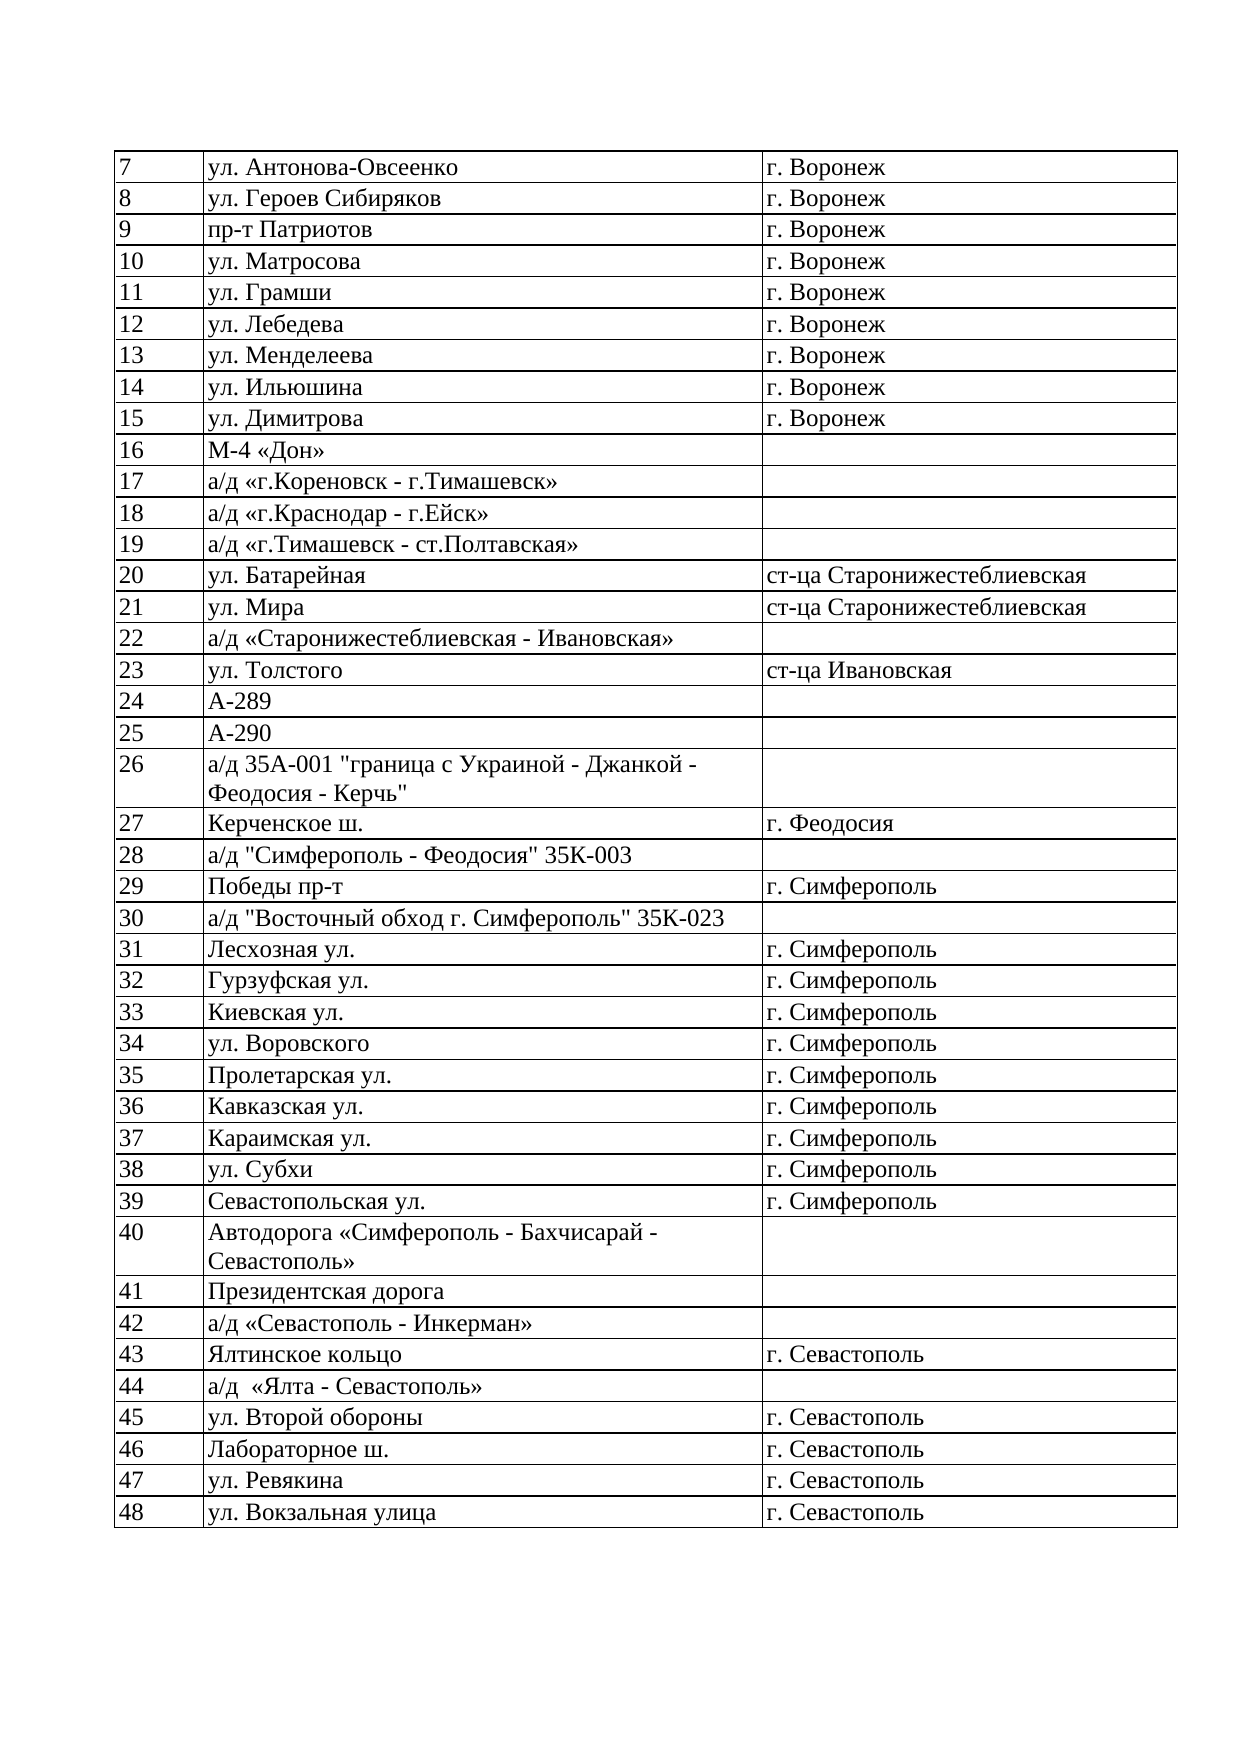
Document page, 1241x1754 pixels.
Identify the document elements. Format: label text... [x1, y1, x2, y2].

table_cell Пролетарская ул. [204, 1060, 762, 1090]
table_cell ст-ца Старонижестеблиевская [763, 590, 1177, 622]
table_cell а/д «г.Кореновск - г.Тимашевск» [204, 466, 762, 496]
table_cell г. Феодосия [763, 807, 1177, 838]
table_cell а/д "Восточный обход г. Симферополь" 35К-023 [204, 903, 762, 933]
table_cell а/д 35А-001 "граница с Украиной - Джанкой - Феодосия - Керчь" [204, 749, 762, 807]
table_cell г. Воронеж [763, 181, 1177, 213]
table_cell 28 [115, 839, 203, 870]
table_cell ул. Ревякина [204, 1465, 762, 1495]
table_cell ст-ца Ивановская [763, 653, 1177, 685]
table_cell ул. Антонова-Овсеенко [204, 152, 762, 181]
table_cell 24 [115, 686, 203, 716]
table_cell 34 [115, 1028, 203, 1058]
table_cell М-4 «Дон» [204, 435, 762, 464]
table_cell 44 [115, 1370, 203, 1401]
table_cell 30 [115, 902, 203, 933]
table_cell ул. Димитрова [204, 403, 762, 433]
table_cell 16 [115, 434, 203, 464]
table_cell г. Симферополь [763, 1090, 1177, 1121]
table_cell 27 [115, 808, 203, 838]
table_cell 9 [115, 214, 203, 244]
table_cell г. Воронеж [763, 339, 1177, 370]
table_cell 38 [115, 1154, 203, 1184]
table_cell [763, 1306, 1177, 1338]
table_cell 39 [115, 1185, 203, 1216]
table_cell г. Севастополь [763, 1464, 1177, 1495]
table_cell г. Симферополь [763, 1184, 1177, 1216]
table_cell 33 [115, 997, 203, 1027]
table_cell г. Воронеж [763, 276, 1177, 307]
table_cell Лесхозная ул. [204, 934, 762, 964]
table_cell [763, 528, 1177, 559]
table_cell а/д «Севастополь - Инкерман» [204, 1308, 762, 1338]
table_cell 42 [115, 1307, 203, 1338]
table_cell 21 [115, 591, 203, 622]
table_cell 26 [115, 749, 203, 807]
table_cell 20 [115, 560, 203, 590]
table_cell 13 [115, 340, 203, 370]
table_cell Гурзуфская ул. [204, 966, 762, 996]
table_cell 7 [115, 152, 203, 181]
table_cell г. Воронеж [763, 244, 1177, 276]
table_cell а/д «Старонижестеблиевская - Ивановская» [204, 623, 762, 653]
table_cell ул. Героев Сибиряков [204, 183, 762, 213]
table_cell Лабораторное ш. [204, 1434, 762, 1463]
table_cell г. Симферополь [763, 996, 1177, 1027]
table_cell а/д "Симферополь - Феодосия" 35К-003 [204, 840, 762, 870]
table_cell 19 [115, 529, 203, 559]
table_cell 36 [115, 1091, 203, 1121]
table_cell [763, 901, 1177, 933]
table_cell [763, 1216, 1177, 1275]
table_cell 22 [115, 623, 203, 653]
table_cell 37 [115, 1123, 203, 1153]
table_cell 15 [115, 403, 203, 433]
table_cell 8 [115, 183, 203, 213]
table_cell г. Воронеж [763, 307, 1177, 339]
table_cell [763, 716, 1177, 748]
table_cell 11 [115, 277, 203, 307]
table_cell г. Воронеж [763, 152, 1177, 181]
table_cell 35 [115, 1060, 203, 1090]
table_cell ул. Грамши [204, 277, 762, 307]
table_cell [763, 433, 1177, 464]
table_cell ул. Мира [204, 592, 762, 622]
table_cell [763, 496, 1177, 527]
table_cell 12 [115, 308, 203, 339]
table_cell Керченское ш. [204, 808, 762, 838]
table_cell [763, 748, 1177, 807]
table_cell г. Симферополь [763, 933, 1177, 964]
table_cell пр-т Патриотов [204, 215, 762, 244]
table_cell 45 [115, 1402, 203, 1432]
table_cell 32 [115, 965, 203, 996]
table_cell г. Воронеж [763, 402, 1177, 433]
table_cell а/д «Ялта - Севастополь» [204, 1371, 762, 1401]
table_cell 29 [115, 871, 203, 901]
table_cell ул. Толстого [204, 655, 762, 685]
table_cell 48 [115, 1496, 203, 1526]
table_cell [763, 622, 1177, 653]
table_cell ул. Субхи [204, 1155, 762, 1184]
table_cell [763, 1369, 1177, 1401]
table_cell г. Севастополь [763, 1338, 1177, 1369]
table_cell Президентская дорога [204, 1276, 762, 1306]
table_cell г. Севастополь [763, 1401, 1177, 1432]
table_cell 10 [115, 245, 203, 276]
table_cell г. Симферополь [763, 964, 1177, 996]
table_cell 17 [115, 466, 203, 496]
table_cell А-289 [204, 686, 762, 716]
table_cell 18 [115, 497, 203, 527]
table_cell [763, 465, 1177, 496]
table_cell ул. Лебедева [204, 309, 762, 339]
table_cell г. Симферополь [763, 870, 1177, 901]
table_cell Кавказская ул. [204, 1092, 762, 1121]
table_cell 14 [115, 371, 203, 402]
table_cell г. Севастополь [763, 1495, 1177, 1526]
table_cell ул. Воровского [204, 1029, 762, 1058]
table_cell ул. Второй обороны [204, 1402, 762, 1432]
table_cell Севастопольская ул. [204, 1186, 762, 1216]
table_cell а/д «г.Тимашевск - ст.Полтавская» [204, 529, 762, 559]
table_cell ул. Матросова [204, 246, 762, 276]
table_cell [763, 838, 1177, 870]
table_cell г. Симферополь [763, 1153, 1177, 1184]
table_cell 40 [115, 1217, 203, 1275]
table_cell 46 [115, 1433, 203, 1463]
table_cell Ялтинское кольцо [204, 1339, 762, 1369]
table_cell 31 [115, 934, 203, 964]
table_cell А-290 [204, 718, 762, 748]
table_cell 43 [115, 1339, 203, 1369]
table_cell г. Воронеж [763, 213, 1177, 244]
table_cell ул. Менделеева [204, 340, 762, 370]
table_cell [763, 685, 1177, 716]
table_cell г. Симферополь [763, 1027, 1177, 1058]
table_cell г. Севастополь [763, 1432, 1177, 1463]
table_cell ул. Ильюшина [204, 372, 762, 402]
table_cell Киевская ул. [204, 997, 762, 1027]
table_cell 41 [115, 1276, 203, 1306]
table_cell г. Симферополь [763, 1059, 1177, 1090]
table_cell ст-ца Старонижестеблиевская [763, 559, 1177, 590]
table_cell Автодорога «Симферополь - Бахчисарай - Севастополь» [204, 1217, 762, 1275]
table_cell [763, 1275, 1177, 1306]
table_cell 25 [115, 717, 203, 748]
table_cell Караимская ул. [204, 1123, 762, 1153]
table_cell 23 [115, 654, 203, 685]
table_cell г. Воронеж [763, 370, 1177, 402]
table_cell ул. Вокзальная улица [204, 1497, 762, 1526]
table_cell 47 [115, 1465, 203, 1495]
table_cell а/д «г.Краснодар - г.Ейск» [204, 498, 762, 527]
table_cell ул. Батарейная [204, 561, 762, 590]
table_cell Победы пр-т [204, 871, 762, 901]
table_cell г. Симферополь [763, 1121, 1177, 1153]
